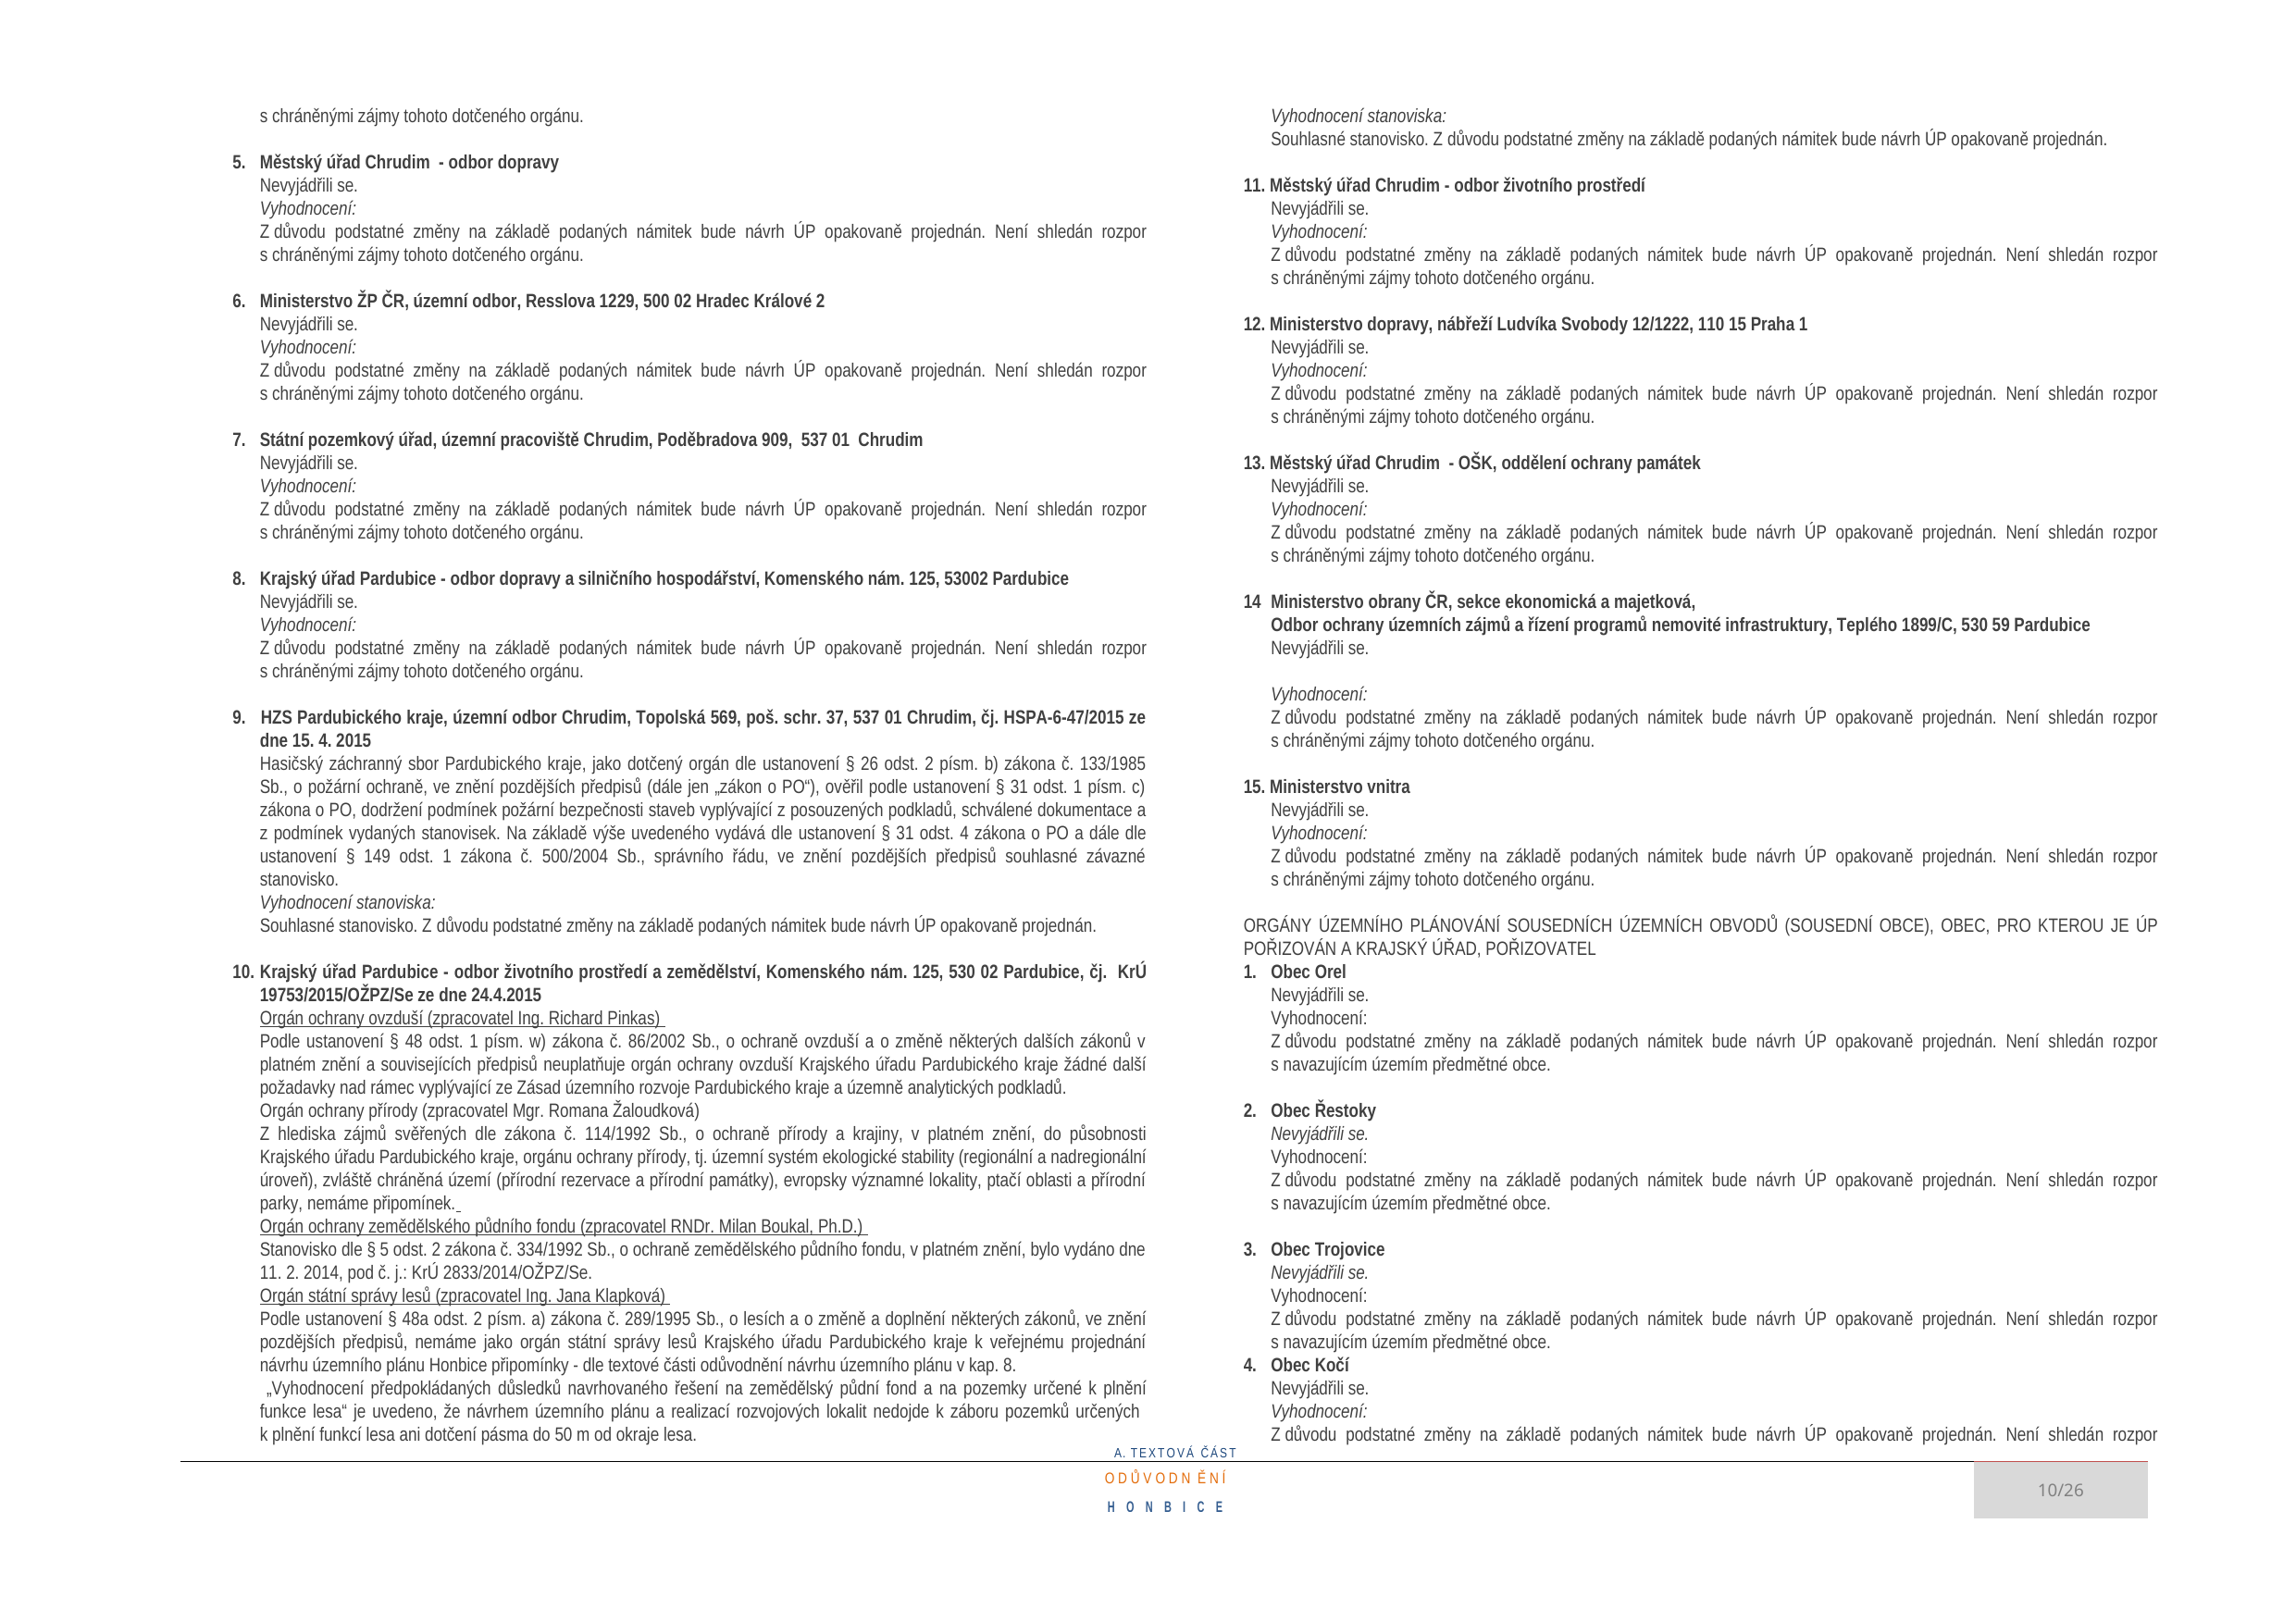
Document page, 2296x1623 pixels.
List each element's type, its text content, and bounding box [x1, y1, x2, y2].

text Nevyjádřili se. [1243, 798, 2159, 821]
text 9. HZS Pardubického kraje, územní odbor Chrudim, Topolská 569, poš. schr. 37, 537 01 Chrudim, čj. HSPA-6-47/2015 ze dne 15. 4. 2015 [232, 705, 1148, 751]
text Vyhodnocení: [1243, 1145, 2159, 1168]
text Nevyjádřili se. [232, 451, 1148, 474]
text Vyhodnocení: [232, 613, 1148, 636]
text Podle ustanovení § 48a odst. 2 písm. a) zákona č. 289/1995 Sb., o lesích a o změně a doplnění některých zákonů, ve znění pozdějších předpisů, nemáme jako orgán státní správy lesů Krajského úřadu Pardubického kraje k veřejnému projednání návrhu územního plánu Honbice připomínky - dle textové části odůvodnění návrhu územního plánu v kap. 8. [260, 1307, 1148, 1376]
text Vyhodnocení: [1271, 358, 2159, 381]
text Vyhodnocení: [1243, 1399, 2159, 1422]
text Vyhodnocení: [232, 196, 1148, 219]
text Vyhodnocení: [1271, 497, 2159, 520]
text 13. Městský úřad Chrudim - OŠK, oddělení ochrany památek [1243, 451, 2159, 474]
text Stanovisko dle § 5 odst. 2 zákona č. 334/1992 Sb., o ochraně zemědělského půdního fondu, v platném znění, bylo vydáno dne 11. 2. 2014, pod č. j.: KrÚ 2833/2014/OŽPZ/Se. [260, 1237, 1148, 1283]
text 15. Ministerstvo vnitra [1243, 774, 2159, 798]
text Nevyjádřili se. [1243, 1121, 2159, 1145]
text 5. Městský úřad Chrudim - odbor dopravy [232, 150, 1148, 173]
text Podle ustanovení § 48 odst. 1 písm. w) zákona č. 86/2002 Sb., o ochraně ovzduší a o změně některých dalších zákonů v platném znění a souvisejících předpisů neuplatňuje orgán ochrany ovzduší Krajského úřadu Pardubického kraje žádné další požadavky nad rámec vyplývající ze Zásad územního rozvoje Pardubického kraje a územně analytických podkladů. [260, 1029, 1148, 1098]
text Orgán ochrany přírody (zpracovatel Mgr. Romana Žaloudková) [260, 1098, 1148, 1121]
text Hasičský záchranný sbor Pardubického kraje, jako dotčený orgán dle ustanovení § 26 odst. 2 písm. b) zákona č. 133/1985 Sb., o požární ochraně, ve znění pozdějších předpisů (dále jen „zákon o PO“), ověřil podle ustanovení § 31 odst. 1 písm. c) zákona o PO, dodržení podmínek požární bezpečnosti staveb vyplývající z posouzených podkladů, schválené dokumentace a z podmínek vydaných stanovisek. Na základě výše uvedeného vydává dle ustanovení § 31 odst. 4 zákona o PO a dále dle ustanovení § 149 odst. 1 zákona č. 500/2004 Sb., správního řádu, ve znění pozdějších předpisů souhlasné závazné stanovisko. [232, 751, 1148, 890]
text Orgán státní správy lesů (zpracovatel Ing. Jana Klapková) [260, 1283, 1148, 1307]
text Vyhodnocení: [1271, 682, 2159, 705]
text Vyhodnocení stanoviska: [232, 890, 1148, 913]
text Vyhodnocení: [1271, 219, 2159, 242]
text Souhlasné stanovisko. Z důvodu podstatné změny na základě podaných námitek bude návrh ÚP opakovaně projednán. [232, 913, 1148, 936]
text Nevyjádřili se. [232, 589, 1148, 613]
text Orgán ochrany zemědělského půdního fondu (zpracovatel RNDr. Milan Boukal, Ph.D.) [260, 1214, 1148, 1237]
text Z hlediska zájmů svěřených dle zákona č. 114/1992 Sb., o ochraně přírody a krajiny, v platném znění, do působnosti Krajského úřadu Pardubického kraje, orgánu ochrany přírody, tj. územní systém ekologické stability (regionální a nadregionální úroveň), zvláště chráněná území (přírodní rezervace a přírodní památky), evropsky významné lokality, ptačí oblasti a přírodní parky, nemáme připomínek. [260, 1121, 1148, 1214]
text 8. Krajský úřad Pardubice - odbor dopravy a silničního hospodářství, Komenského nám. 125, 53002 Pardubice [232, 566, 1148, 589]
text Nevyjádřili se. [232, 173, 1148, 196]
text 10. Krajský úřad Pardubice - odbor životního prostředí a zemědělství, Komenského nám. 125, 530 02 Pardubice, čj. KrÚ 19753/2015/OŽPZ/Se ze dne 24.4.2015 [232, 960, 1148, 1006]
text 4. Obec Kočí [1243, 1353, 2159, 1376]
text 2. Obec Řestoky [1243, 1098, 2159, 1121]
text 3. Obec Trojovice [1243, 1237, 2159, 1260]
text Z důvodu podstatné změny na základě podaných námitek bude návrh ÚP opakovaně projednán. Není shledán rozpor s navazujícím územím předmětné obce. [1243, 1029, 2159, 1075]
text 11. Městský úřad Chrudim - odbor životního prostředí [1243, 173, 2159, 196]
text Nevyjádřili se. [1243, 636, 2159, 659]
text ORGÁNY ÚZEMNÍHO PLÁNOVÁNÍ SOUSEDNÍCH ÚZEMNÍCH OBVODŮ (SOUSEDNÍ OBCE), OBEC, PRO KTEROU JE ÚP POŘIZOVÁN A KRAJSKÝ ÚŘAD, POŘIZOVATEL [1243, 913, 2159, 960]
text 1. Obec Orel [1243, 960, 2159, 983]
text Orgán ochrany ovzduší (zpracovatel Ing. Richard Pinkas) [232, 1006, 1148, 1029]
text Souhlasné stanovisko. Z důvodu podstatné změny na základě podaných námitek bude návrh ÚP opakovaně projednán. [1271, 127, 2159, 150]
text 12. Ministerstvo dopravy, nábřeží Ludvíka Svobody 12/1222, 110 15 Praha 1 [1243, 312, 2159, 335]
text Vyhodnocení: [232, 335, 1148, 358]
text Nevyjádřili se. [1271, 196, 2159, 219]
text Vyhodnocení: [232, 474, 1148, 497]
text Nevyjádřili se. [1271, 474, 2159, 497]
text Nevyjádřili se. [232, 312, 1148, 335]
text Z důvodu podstatné změny na základě podaných námitek bude návrh ÚP opakovaně projednán. Není shledán rozpor s navazujícím územím předmětné obce. [1243, 1168, 2159, 1214]
text Vyhodnocení stanoviska: [1271, 104, 2159, 127]
text Vyhodnocení: [1243, 1283, 2159, 1307]
text Odbor ochrany územních zájmů a řízení programů nemovité infrastruktury, Teplého 1899/C, 530 59 Pardubice [1243, 613, 2159, 636]
text Vyhodnocení: [1243, 821, 2159, 844]
text Nevyjádřili se. [1243, 983, 2159, 1006]
text Nevyjádřili se. [1271, 335, 2159, 358]
text 7. Státní pozemkový úřad, územní pracoviště Chrudim, Poděbradova 909, 537 01 Chrudim [232, 427, 1148, 451]
text Nevyjádřili se. [1243, 1260, 2159, 1283]
text Nevyjádřili se. [1243, 1376, 2159, 1399]
text Vyhodnocení: [1243, 1006, 2159, 1029]
text Z důvodu podstatné změny na základě podaných námitek bude návrh ÚP opakovaně projednán. Není shledán rozpor s navazujícím územím předmětné obce. [1243, 1422, 2159, 1445]
text 14 Ministerstvo obrany ČR, sekce ekonomická a majetková, [1243, 589, 2159, 613]
text 6. Ministerstvo ŽP ČR, územní odbor, Resslova 1229, 500 02 Hradec Králové 2 [232, 289, 1148, 312]
text Z důvodu podstatné změny na základě podaných námitek bude návrh ÚP opakovaně projednán. Není shledán rozpor s navazujícím územím předmětné obce. [1243, 1307, 2159, 1353]
text „Vyhodnocení předpokládaných důsledků navrhovaného řešení na zemědělský půdní fond a na pozemky určené k plnění funkce lesa“ je uvedeno, že návrhem územního plánu a realizací rozvojových lokalit nedojde k záboru pozemků určených k plnění funkcí lesa ani dotčení pásma do 50 m od okraje lesa. [260, 1376, 1148, 1445]
